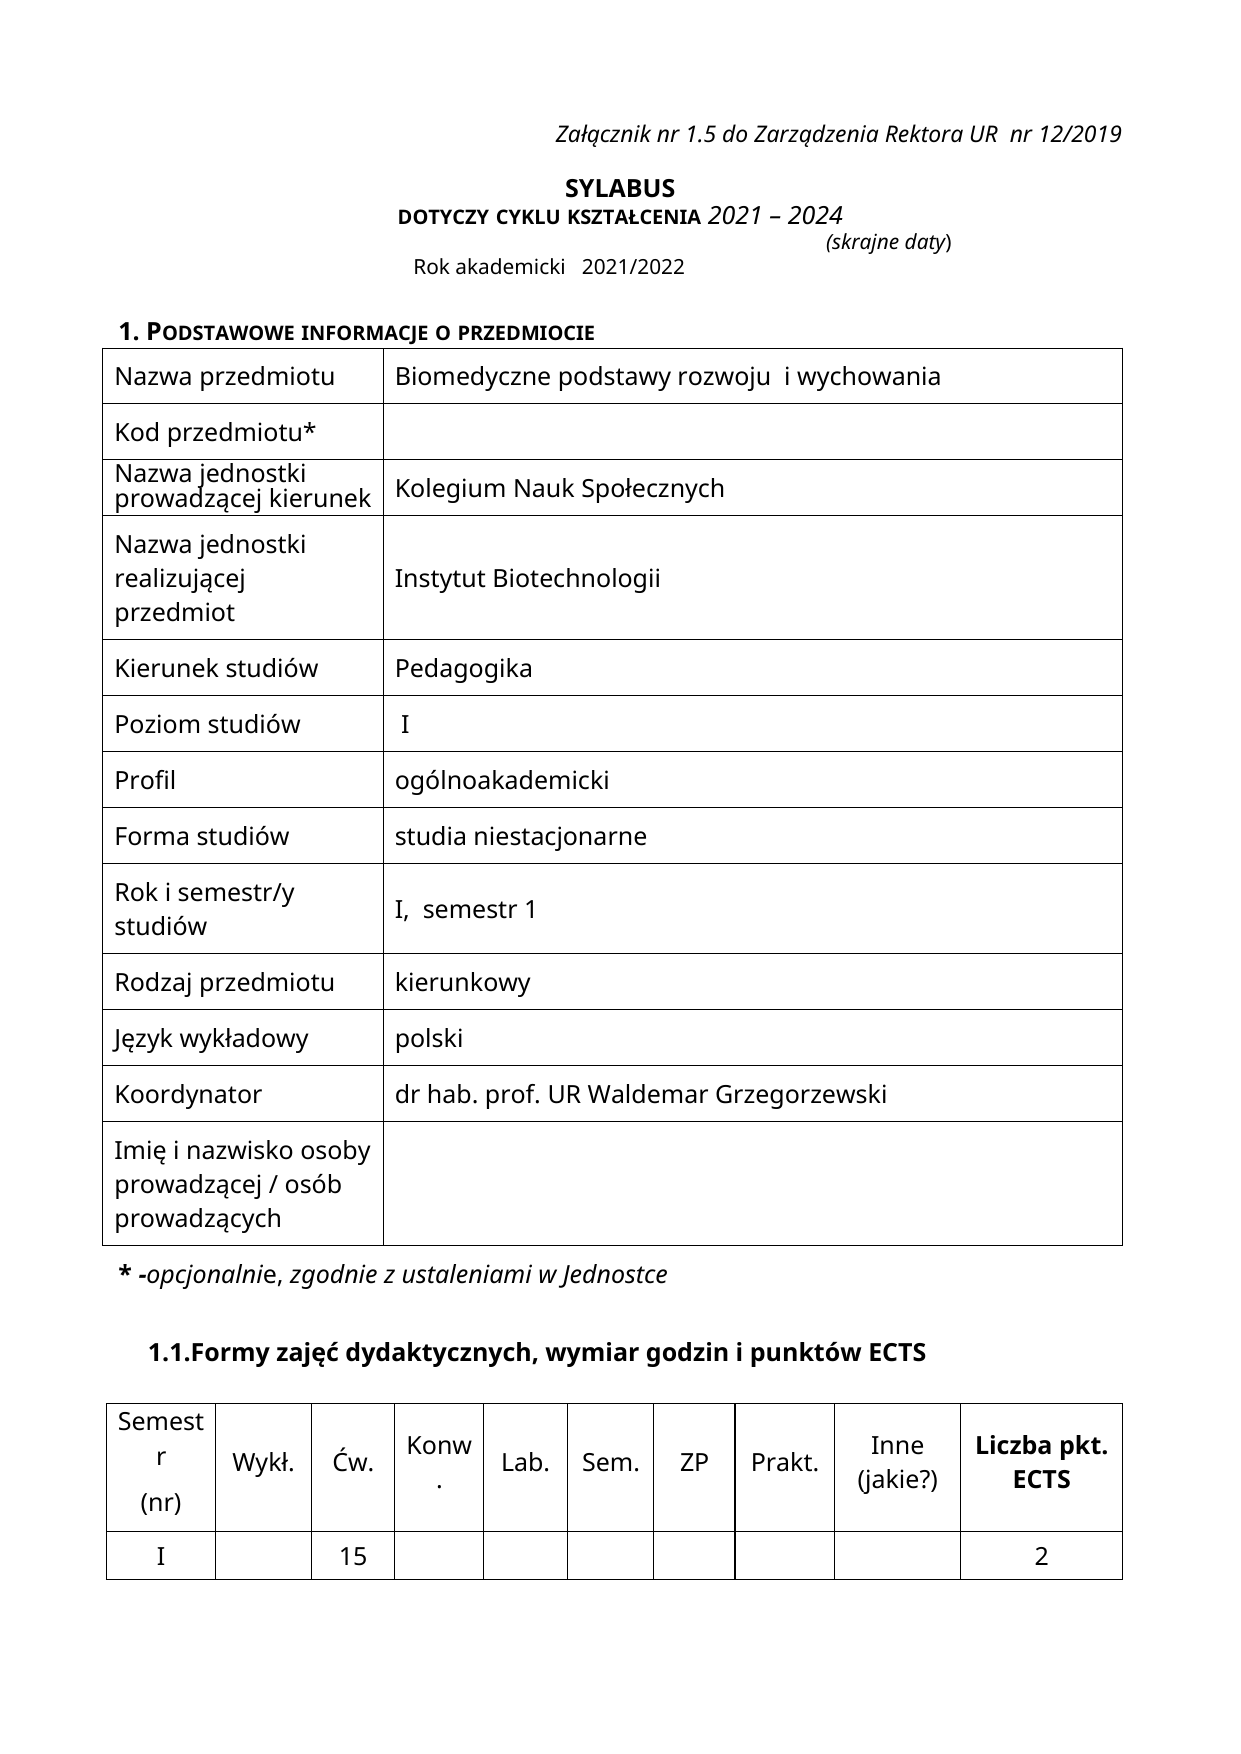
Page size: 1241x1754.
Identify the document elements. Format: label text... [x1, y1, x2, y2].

table_cell 2 [961, 1532, 1122, 1578]
table_cell Pedagogika [384, 640, 1122, 695]
table_cell Imię i nazwisko osoby prowadzącej / osób prowadzących [103, 1122, 383, 1245]
table_cell Rodzaj przedmiotu [103, 954, 383, 1009]
table_cell I, semestr 1 [384, 864, 1122, 953]
table_cell [835, 1532, 960, 1578]
table_cell Nazwa jednostki realizującej przedmiot [103, 516, 383, 639]
text (skrajne daty) [118, 229, 1122, 254]
table_header Sem. [568, 1404, 653, 1531]
table_cell [384, 404, 1122, 459]
table_cell Instytut Biotechnologii [384, 516, 1122, 639]
table_cell Koordynator [103, 1066, 383, 1121]
table_header Inne (jakie?) [835, 1404, 960, 1531]
table_header Lab. [484, 1404, 567, 1531]
table_cell I [107, 1532, 215, 1578]
table_header Konw. [395, 1404, 483, 1531]
table_cell dr hab. prof. UR Waldemar Grzegorzewski [384, 1066, 1122, 1121]
table_header Wykł. [216, 1404, 311, 1531]
table_cell Kod przedmiotu* [103, 404, 383, 459]
table_cell [654, 1532, 734, 1578]
table_cell [384, 1122, 1122, 1245]
table_cell Kolegium Nauk Społecznych [384, 460, 1122, 515]
text 1. Podstawowe informacje o przedmiocie [118, 313, 1122, 347]
table_header Ćw. [312, 1404, 394, 1531]
table_cell polski [384, 1010, 1122, 1065]
table_cell kierunkowy [384, 954, 1122, 1009]
table_cell Poziom studiów [103, 696, 383, 751]
table_cell I [384, 696, 1122, 751]
text SYLABUS [118, 170, 1122, 204]
table_header Semestr (nr) [107, 1404, 215, 1531]
table_cell [395, 1532, 483, 1578]
text * -opcjonalnie, zgodnie z ustaleniami w Jednostce [118, 1256, 1122, 1290]
table_header Liczba pkt. ECTS [961, 1404, 1122, 1531]
table_cell Forma studiów [103, 808, 383, 863]
table_header Biomedyczne podstawy rozwoju i wychowania [384, 349, 1122, 403]
table_cell 15 [312, 1532, 394, 1578]
table_cell [484, 1532, 567, 1578]
table_cell Nazwa jednostki prowadzącej kierunek [103, 460, 383, 515]
table_cell Profil [103, 752, 383, 807]
text 1.1.Formy zajęć dydaktycznych, wymiar godzin i punktów ECTS [148, 1335, 1122, 1369]
table_cell Rok i semestr/y studiów [103, 864, 383, 953]
table_cell Język wykładowy [103, 1010, 383, 1065]
table_header ZP [654, 1404, 734, 1531]
table_header Nazwa przedmiotu [103, 349, 383, 403]
table_cell [568, 1532, 653, 1578]
table_cell ogólnoakademicki [384, 752, 1122, 807]
table_cell [216, 1532, 311, 1578]
table_cell [736, 1532, 834, 1578]
text Załącznik nr 1.5 do Zarządzenia Rektora UR nr 12/2019 [118, 118, 1122, 149]
table_header Prakt. [736, 1404, 834, 1531]
table_cell Kierunek studiów [103, 640, 383, 695]
table_cell studia niestacjonarne [384, 808, 1122, 863]
text dotyczy cyklu kształcenia 2021 – 2024 [118, 204, 1122, 229]
text Rok akademicki 2021/2022 [118, 254, 1122, 279]
